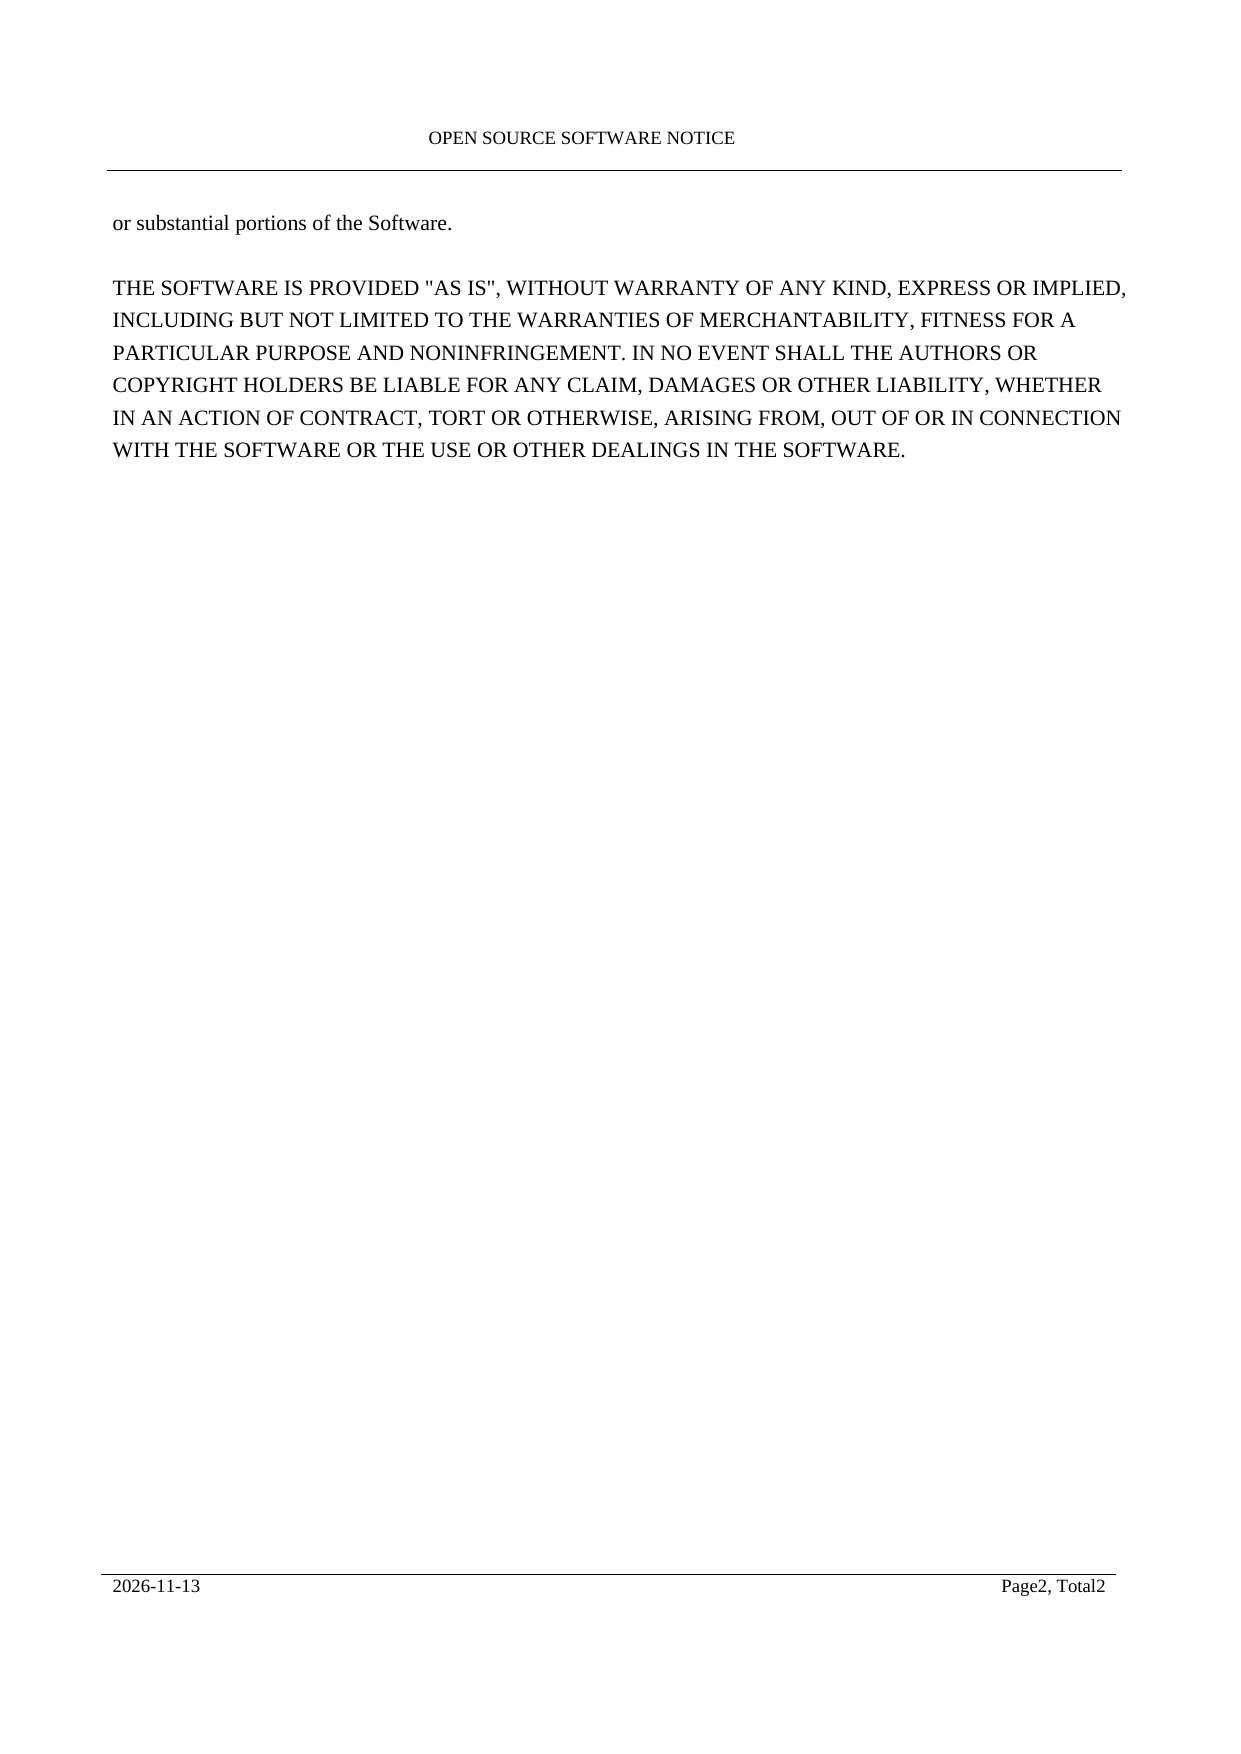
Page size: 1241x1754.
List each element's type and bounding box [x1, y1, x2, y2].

text [112, 206, 1128, 466]
